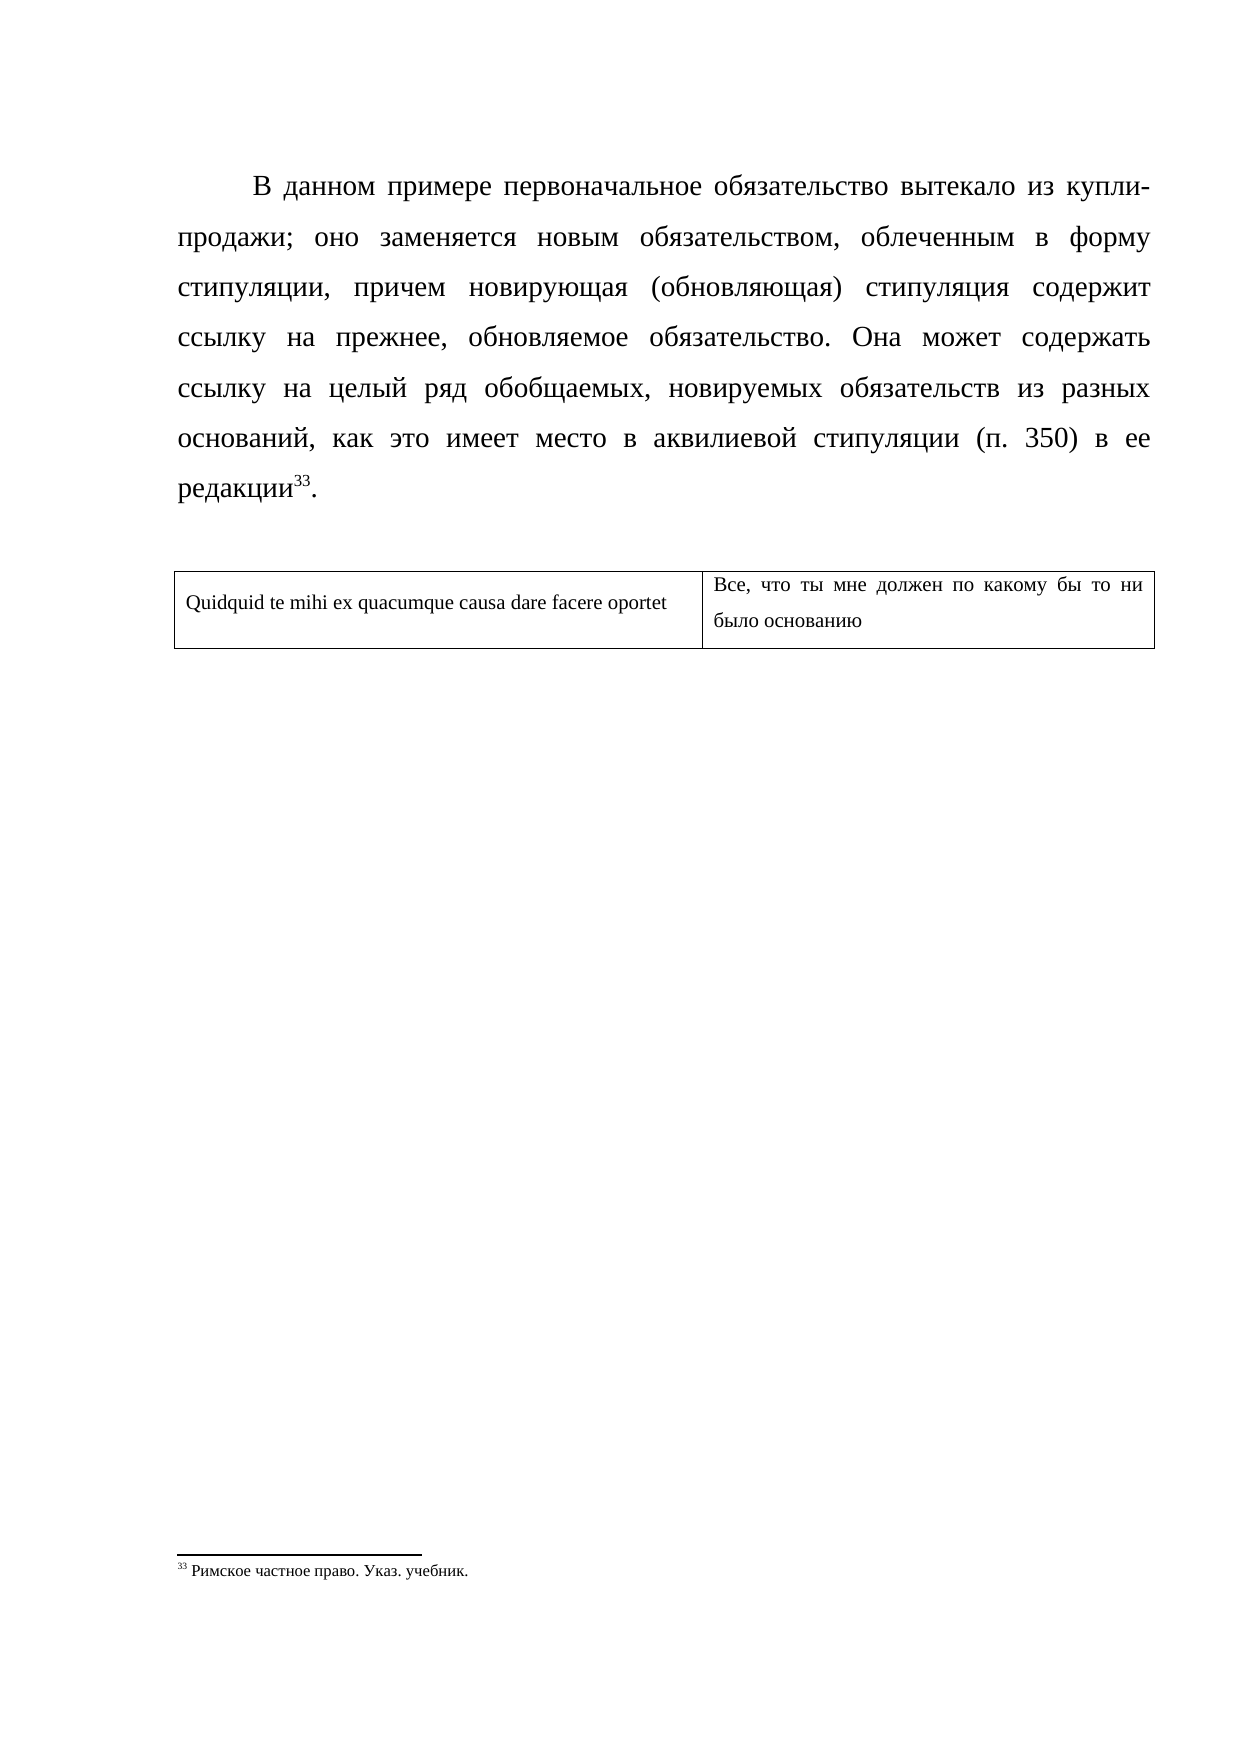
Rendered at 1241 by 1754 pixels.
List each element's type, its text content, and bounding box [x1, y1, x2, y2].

table_header Все, что ты мне должен по какому бы то ни было основанию [703, 572, 1154, 648]
text В данном примере первоначальное обязательство вытекало из купли-продажи; оно заменяется новым обязательством, облеченным в форму стипуляции, причем новирующая (обновляющая) стипуляция содержит ссылку на прежнее, обновляемое обязательство. Она может содержать ссылку на целый ряд обобщаемых, новируемых обязательств из разных оснований, как это имеет место в аквилиевой стипуляции (п. 350) в ее редакции. [177, 168, 1152, 504]
table_header Quidquid te mihi ex quacumque causa dare facere oportet [175, 572, 702, 648]
